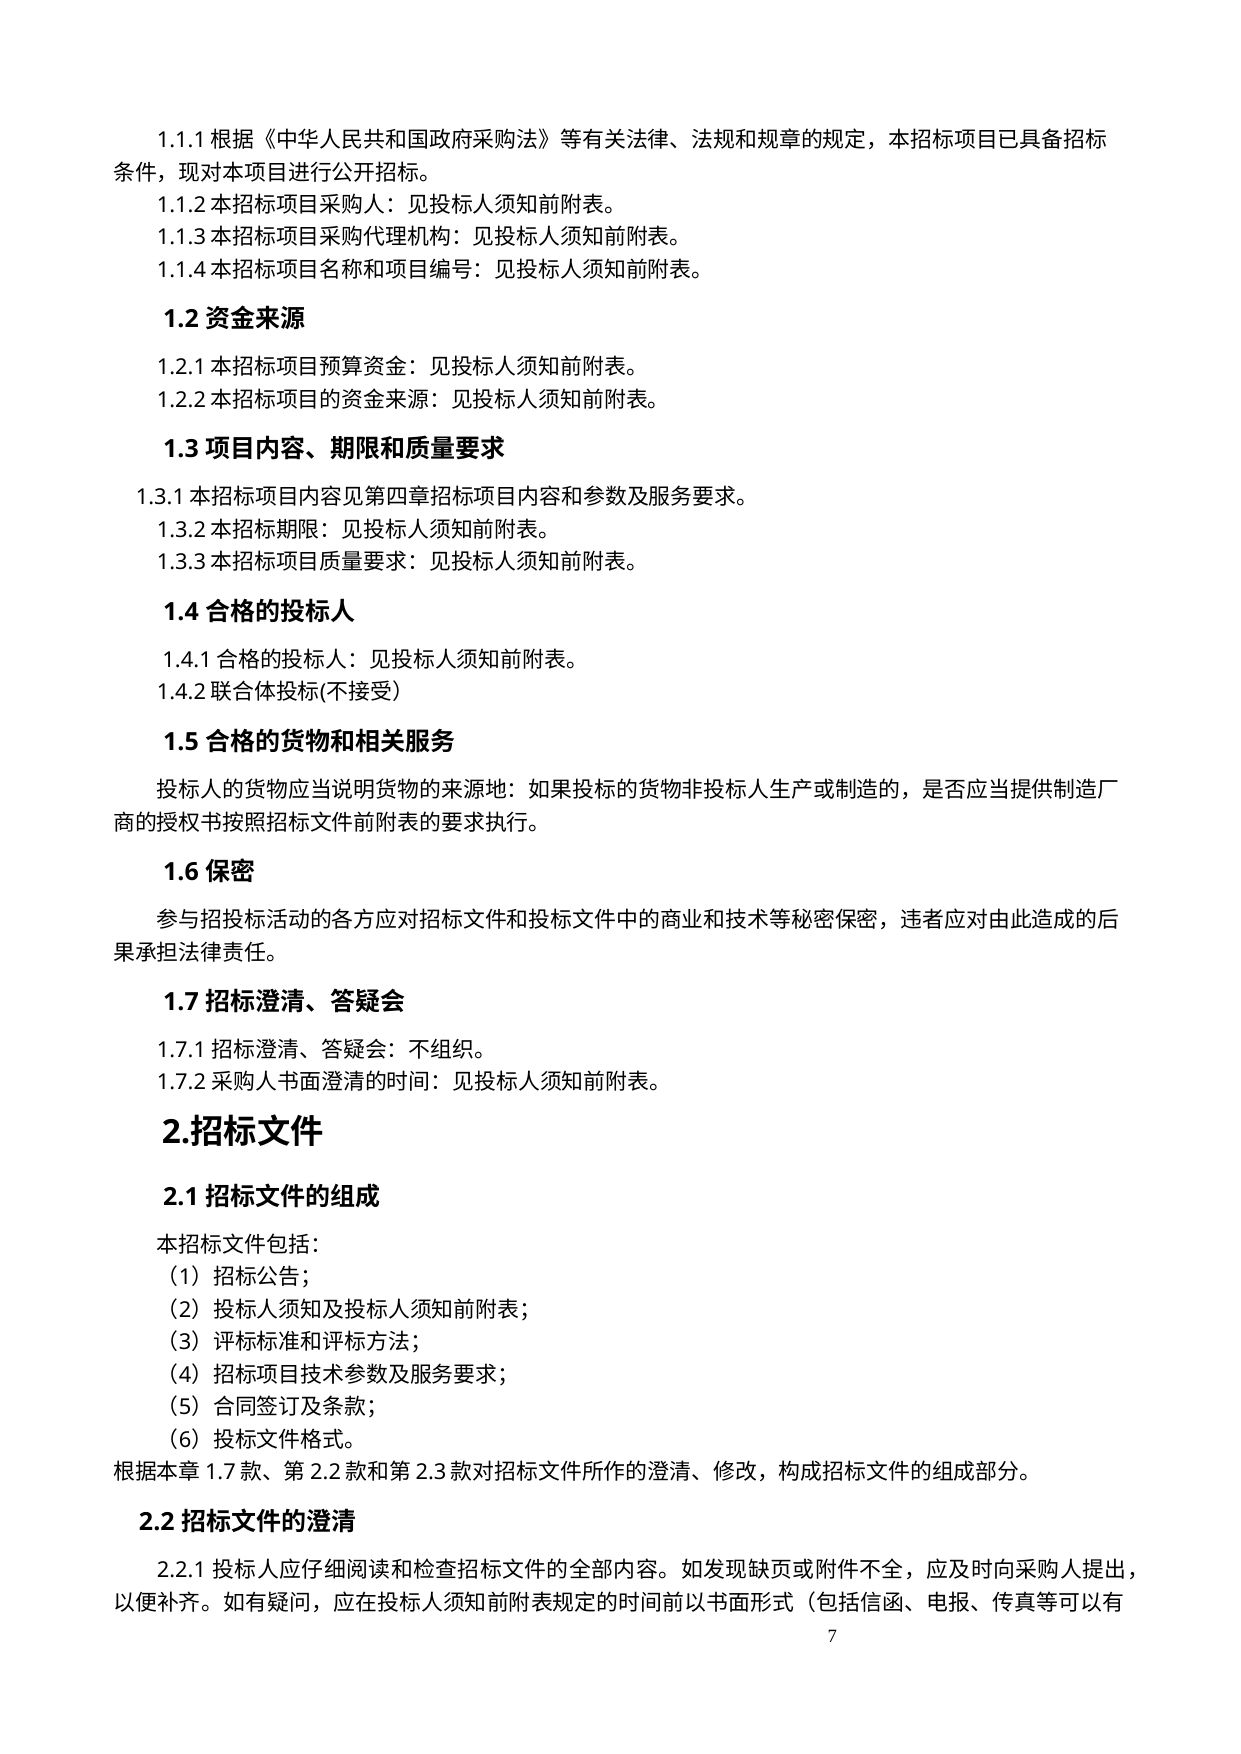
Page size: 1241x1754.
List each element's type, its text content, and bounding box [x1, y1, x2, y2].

text 投标人的货物应当说明货物的来源地：如果投标的货物非投标人生产或制造的，是否应当提供制造厂商的授权书按照招标文件前附表的要求执行。 [113, 772, 1127, 837]
text 1.5 合格的货物和相关服务 [113, 707, 1127, 772]
list 评标标准和评标方法； [113, 1324, 1127, 1357]
text 1.6 保密 [113, 837, 1127, 902]
text 1.1.2本招标项目采购人：见投标人须知前附表。 [113, 187, 1127, 219]
text 参与招投标活动的各方应对招标文件和投标文件中的商业和技术等秘密保密，违者应对由此造成的后果承担法律责任。 [113, 902, 1127, 967]
text 1.2.1本招标项目预算资金：见投标人须知前附表。 [113, 349, 1127, 382]
text 1.4.1合格的投标人：见投标人须知前附表。 [113, 642, 1127, 674]
text 1.1.3本招标项目采购代理机构：见投标人须知前附表。 [113, 219, 1127, 252]
list 招标项目技术参数及服务要求； [113, 1357, 1127, 1389]
list 投标人须知及投标人须知前附表； [113, 1292, 1127, 1324]
text 1.1.1根据《中华人民共和国政府采购法》等有关法律、法规和规章的规定，本招标项目已具备招标条件，现对本项目进行公开招标。 [113, 122, 1127, 187]
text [113, 1552, 1127, 1617]
text 1.7 招标澄清、答疑会 [113, 967, 1127, 1032]
subtitle 2.招标文件 [162, 1097, 1127, 1162]
text 1.4 合格的投标人 [113, 577, 1127, 642]
text 1.3 项目内容、期限和质量要求 [113, 414, 1127, 479]
text 1.3.1本招标项目内容见第四章招标项目内容和参数及服务要求。 [113, 479, 1127, 512]
text 1.3.2本招标期限：见投标人须知前附表。 [113, 512, 1127, 544]
text 根据本章1.7款、第2.2款和第2.3款对招标文件所作的澄清、修改，构成招标文件的组成部分。 [113, 1454, 1127, 1487]
text 1.2.2本招标项目的资金来源：见投标人须知前附表。 [113, 382, 1127, 414]
list 合同签订及条款； [113, 1389, 1127, 1422]
text 1.2 资金来源 [113, 284, 1127, 349]
text 2.2 招标文件的澄清 [113, 1487, 1127, 1552]
text 1.4.2联合体投标(不接受） [113, 674, 1127, 707]
list 投标文件格式。 [113, 1422, 1127, 1454]
text （1）招标公告； [113, 1259, 1127, 1292]
text 1.7.2 采购人书面澄清的时间：见投标人须知前附表。 [113, 1064, 1127, 1097]
text 1.7.1 招标澄清、答疑会：不组织。 [113, 1032, 1127, 1064]
text 本招标文件包括： [113, 1227, 1127, 1259]
text 1.1.4本招标项目名称和项目编号：见投标人须知前附表。 [113, 252, 1127, 284]
text 1.3.3本招标项目质量要求：见投标人须知前附表。 [113, 544, 1127, 577]
text 2.1 招标文件的组成 [113, 1162, 1127, 1227]
